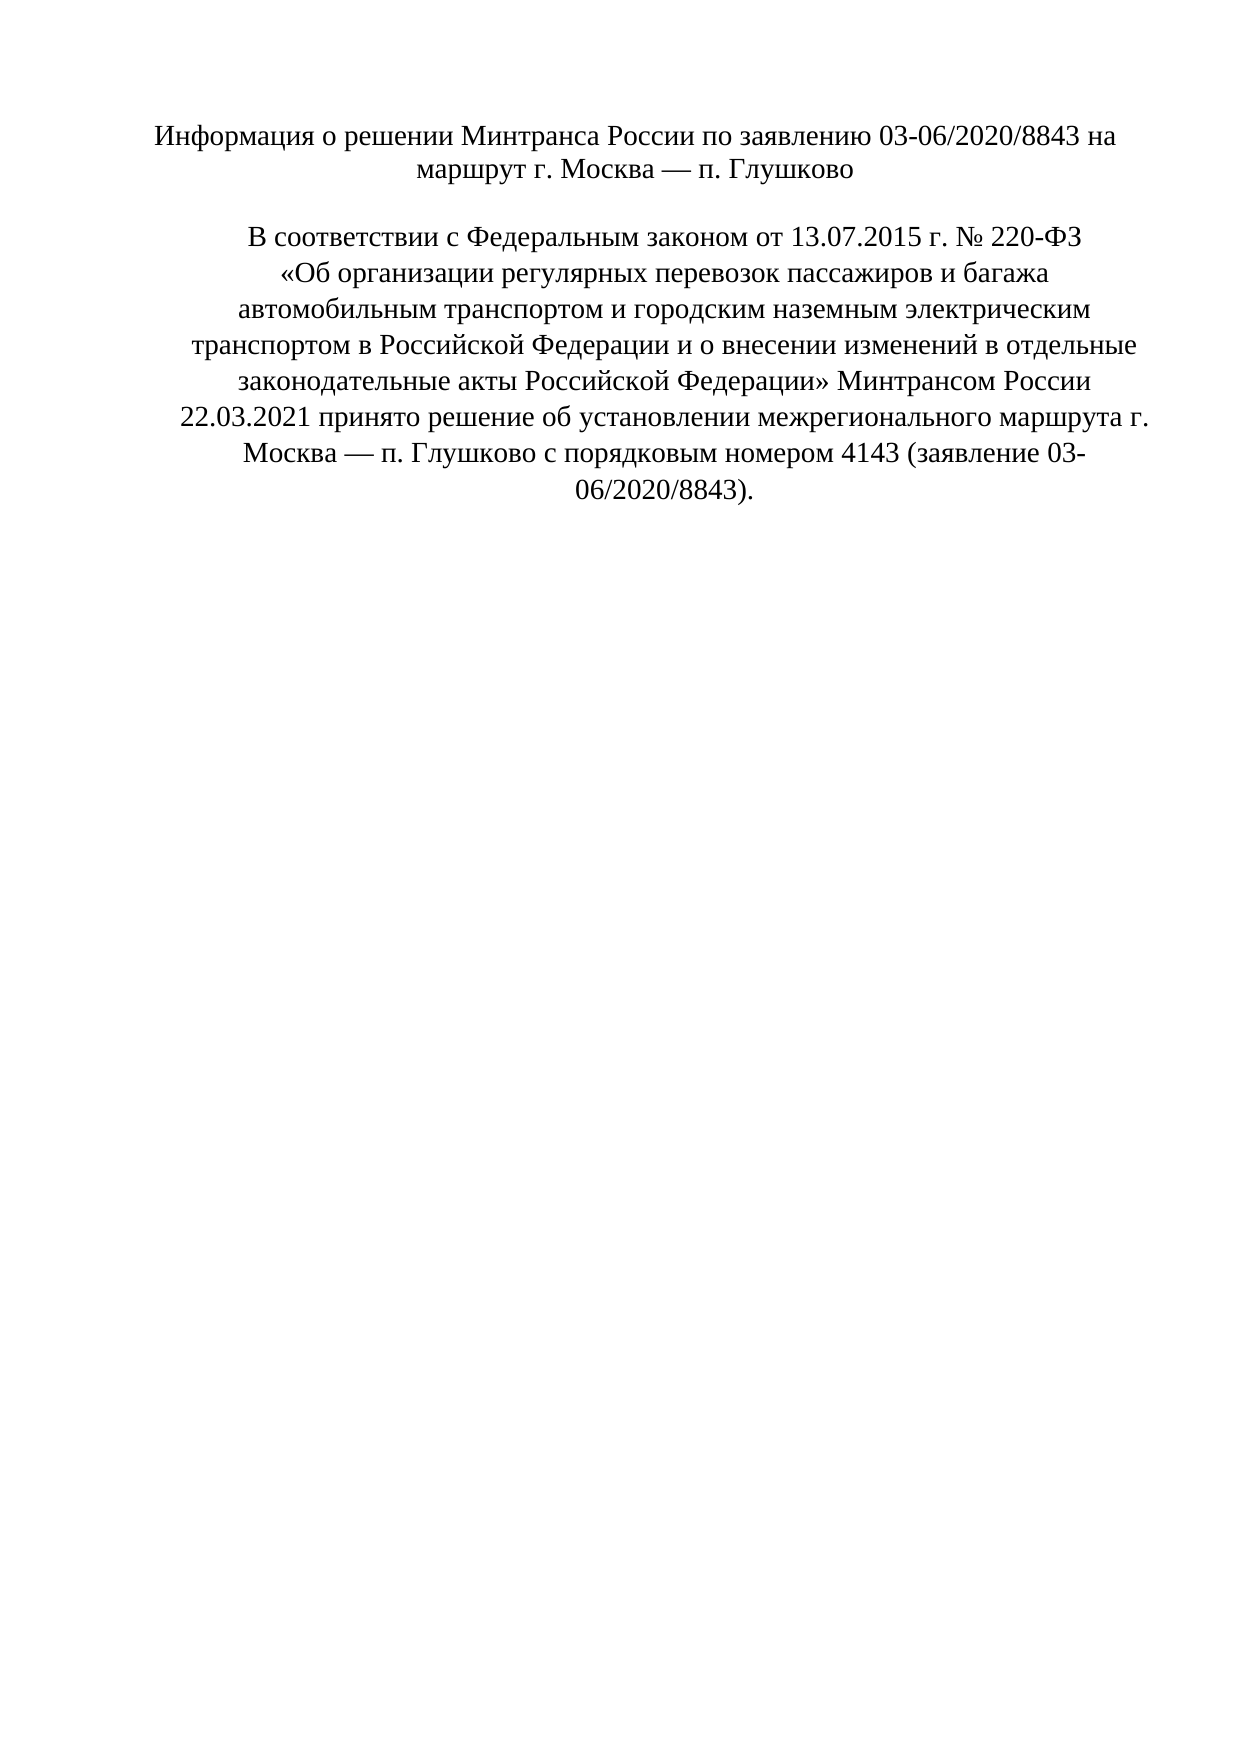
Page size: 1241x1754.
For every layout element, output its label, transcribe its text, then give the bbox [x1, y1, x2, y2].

text В соответствии с Федеральным законом от 13.07.2015 г. № 220-ФЗ «Об организации регулярных перевозок пассажиров и багажа автомобильным транспортом и городским наземным электрическим транспортом в Российской Федерации и о внесении изменений в отдельные законодательные акты Российской Федерации» Минтрансом России 22.03.2021 принято решение об установлении межрегионального маршрута г. Москва — п. Глушково с порядковым номером 4143 (заявление 03-06/2020/8843). [177, 219, 1152, 505]
text Информация о решении Минтранса России по заявлению 03-06/2020/8843 на маршрут г. Москва — п. Глушково [118, 118, 1152, 185]
